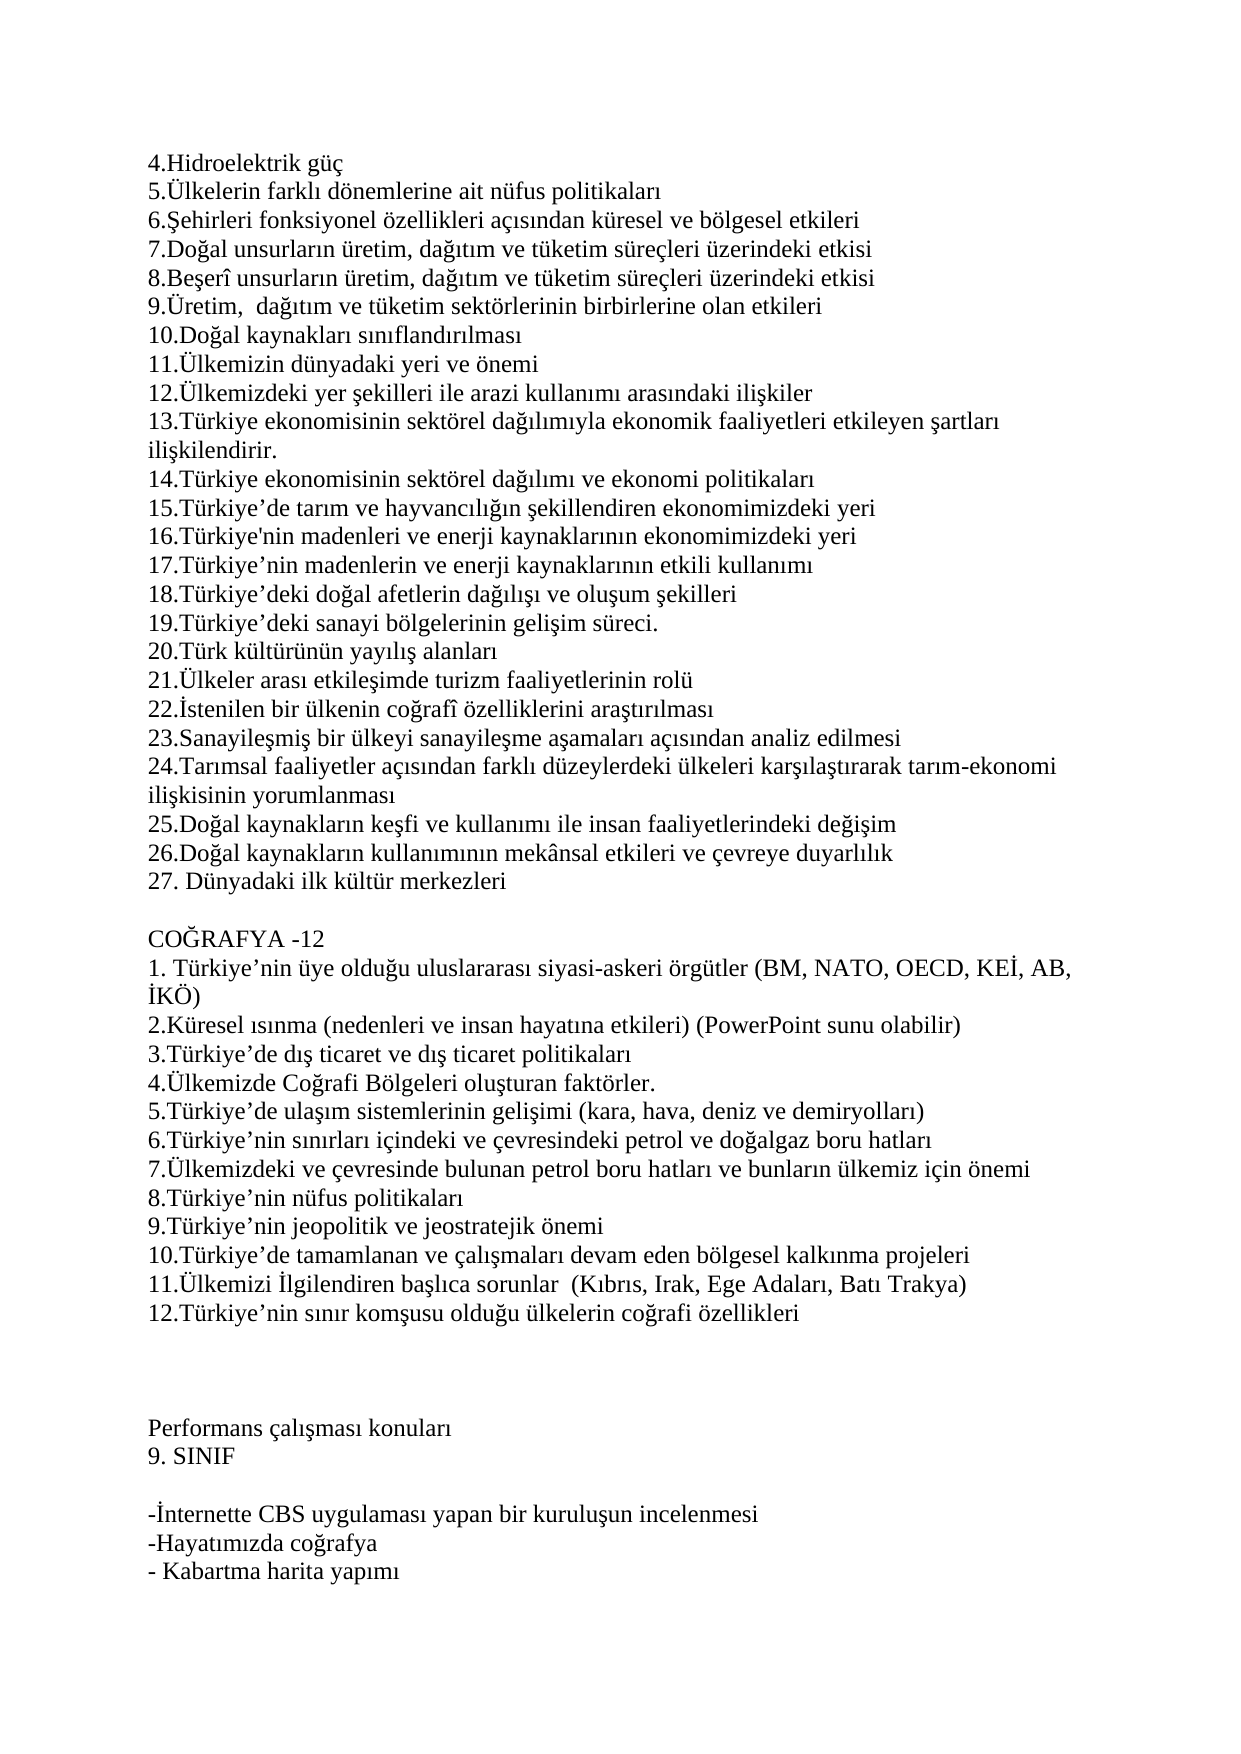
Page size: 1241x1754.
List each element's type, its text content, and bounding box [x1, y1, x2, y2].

text COĞRAFYA -12 [148, 924, 1122, 953]
text 3.Türkiye’de dış ticaret ve dış ticaret politikaları [148, 1039, 1122, 1068]
text 19.Türkiye’deki sanayi bölgelerinin gelişim süreci. [148, 608, 1122, 636]
text 10.Doğal kaynakları sınıflandırılması [148, 320, 1122, 349]
text 10.Türkiye’de tamamlanan ve çalışmaları devam eden bölgesel kalkınma projeleri [148, 1240, 1122, 1269]
text 14.Türkiye ekonomisinin sektörel dağılımı ve ekonomi politikaları [148, 464, 1122, 493]
text 16.Türkiye'nin madenleri ve enerji kaynaklarının ekonomimizdeki yeri [148, 521, 1122, 550]
text 2.Küresel ısınma (nedenleri ve insan hayatına etkileri) (PowerPoint sunu olabilir) [148, 1010, 1122, 1039]
text 11.Ülkemizi İlgilendiren başlıca sorunlar (Kıbrıs, Irak, Ege Adaları, Batı Trakya) [148, 1269, 1122, 1298]
text 22.İstenilen bir ülkenin coğrafî özelliklerini araştırılması [148, 694, 1122, 723]
text -Hayatımızda coğrafya [148, 1528, 1122, 1556]
text 4.Ülkemizde Coğrafi Bölgeleri oluşturan faktörler. [148, 1068, 1122, 1096]
text 17.Türkiye’nin madenlerin ve enerji kaynaklarının etkili kullanımı [148, 550, 1122, 579]
text 7.Doğal unsurların üretim, dağıtım ve tüketim süreçleri üzerindeki etkisi [148, 234, 1122, 263]
text 9.Türkiye’nin jeopolitik ve jeostratejik önemi [148, 1211, 1122, 1240]
text 8.Beşerî unsurların üretim, dağıtım ve tüketim süreçleri üzerindeki etkisi [148, 263, 1122, 291]
text 27. Dünyadaki ilk kültür merkezleri [148, 866, 1122, 895]
text 1. Türkiye’nin üye olduğu uluslararası siyasi-askeri örgütler (BM, NATO, OECD, KEİ, AB, İKÖ) [148, 953, 1122, 1010]
text 12.Türkiye’nin sınır komşusu olduğu ülkelerin coğrafi özellikleri [148, 1298, 1122, 1326]
text 18.Türkiye’deki doğal afetlerin dağılışı ve oluşum şekilleri [148, 579, 1122, 608]
text 6.Şehirleri fonksiyonel özellikleri açısından küresel ve bölgesel etkileri [148, 205, 1122, 234]
text 23.Sanayileşmiş bir ülkeyi sanayileşme aşamaları açısından analiz edilmesi [148, 723, 1122, 751]
text Performans çalışması konuları [148, 1413, 1122, 1441]
text 15.Türkiye’de tarım ve hayvancılığın şekillendiren ekonomimizdeki yeri [148, 493, 1122, 521]
text 25.Doğal kaynakların keşfi ve kullanımı ile insan faaliyetlerindeki değişim [148, 809, 1122, 838]
text 5.Ülkelerin farklı dönemlerine ait nüfus politikaları [148, 176, 1122, 205]
text 26.Doğal kaynakların kullanımının mekânsal etkileri ve çevreye duyarlılık [148, 838, 1122, 866]
text 21.Ülkeler arası etkileşimde turizm faaliyetlerinin rolü [148, 665, 1122, 694]
text 20.Türk kültürünün yayılış alanları [148, 636, 1122, 665]
text 24.Tarımsal faaliyetler açısından farklı düzeylerdeki ülkeleri karşılaştırarak tarım-ekonomi ilişkisinin yorumlanması [148, 751, 1122, 809]
text 8.Türkiye’nin nüfus politikaları [148, 1183, 1122, 1211]
text 7.Ülkemizdeki ve çevresinde bulunan petrol boru hatları ve bunların ülkemiz için önemi [148, 1154, 1122, 1183]
text -İnternette CBS uygulaması yapan bir kuruluşun incelenmesi [148, 1499, 1122, 1528]
text 4.Hidroelektrik güç [148, 148, 1122, 176]
text 12.Ülkemizdeki yer şekilleri ile arazi kullanımı arasındaki ilişkiler [148, 378, 1122, 406]
text 9.Üretim, dağıtım ve tüketim sektörlerinin birbirlerine olan etkileri [148, 291, 1122, 320]
text 9. SINIF [148, 1441, 1122, 1470]
text 5.Türkiye’de ulaşım sistemlerinin gelişimi (kara, hava, deniz ve demiryolları) [148, 1096, 1122, 1125]
text 13.Türkiye ekonomisinin sektörel dağılımıyla ekonomik faaliyetleri etkileyen şartları ilişkilendirir. [148, 406, 1122, 464]
text - Kabartma harita yapımı [148, 1556, 1122, 1585]
text 6.Türkiye’nin sınırları içindeki ve çevresindeki petrol ve doğalgaz boru hatları [148, 1125, 1122, 1154]
text 11.Ülkemizin dünyadaki yeri ve önemi [148, 349, 1122, 378]
